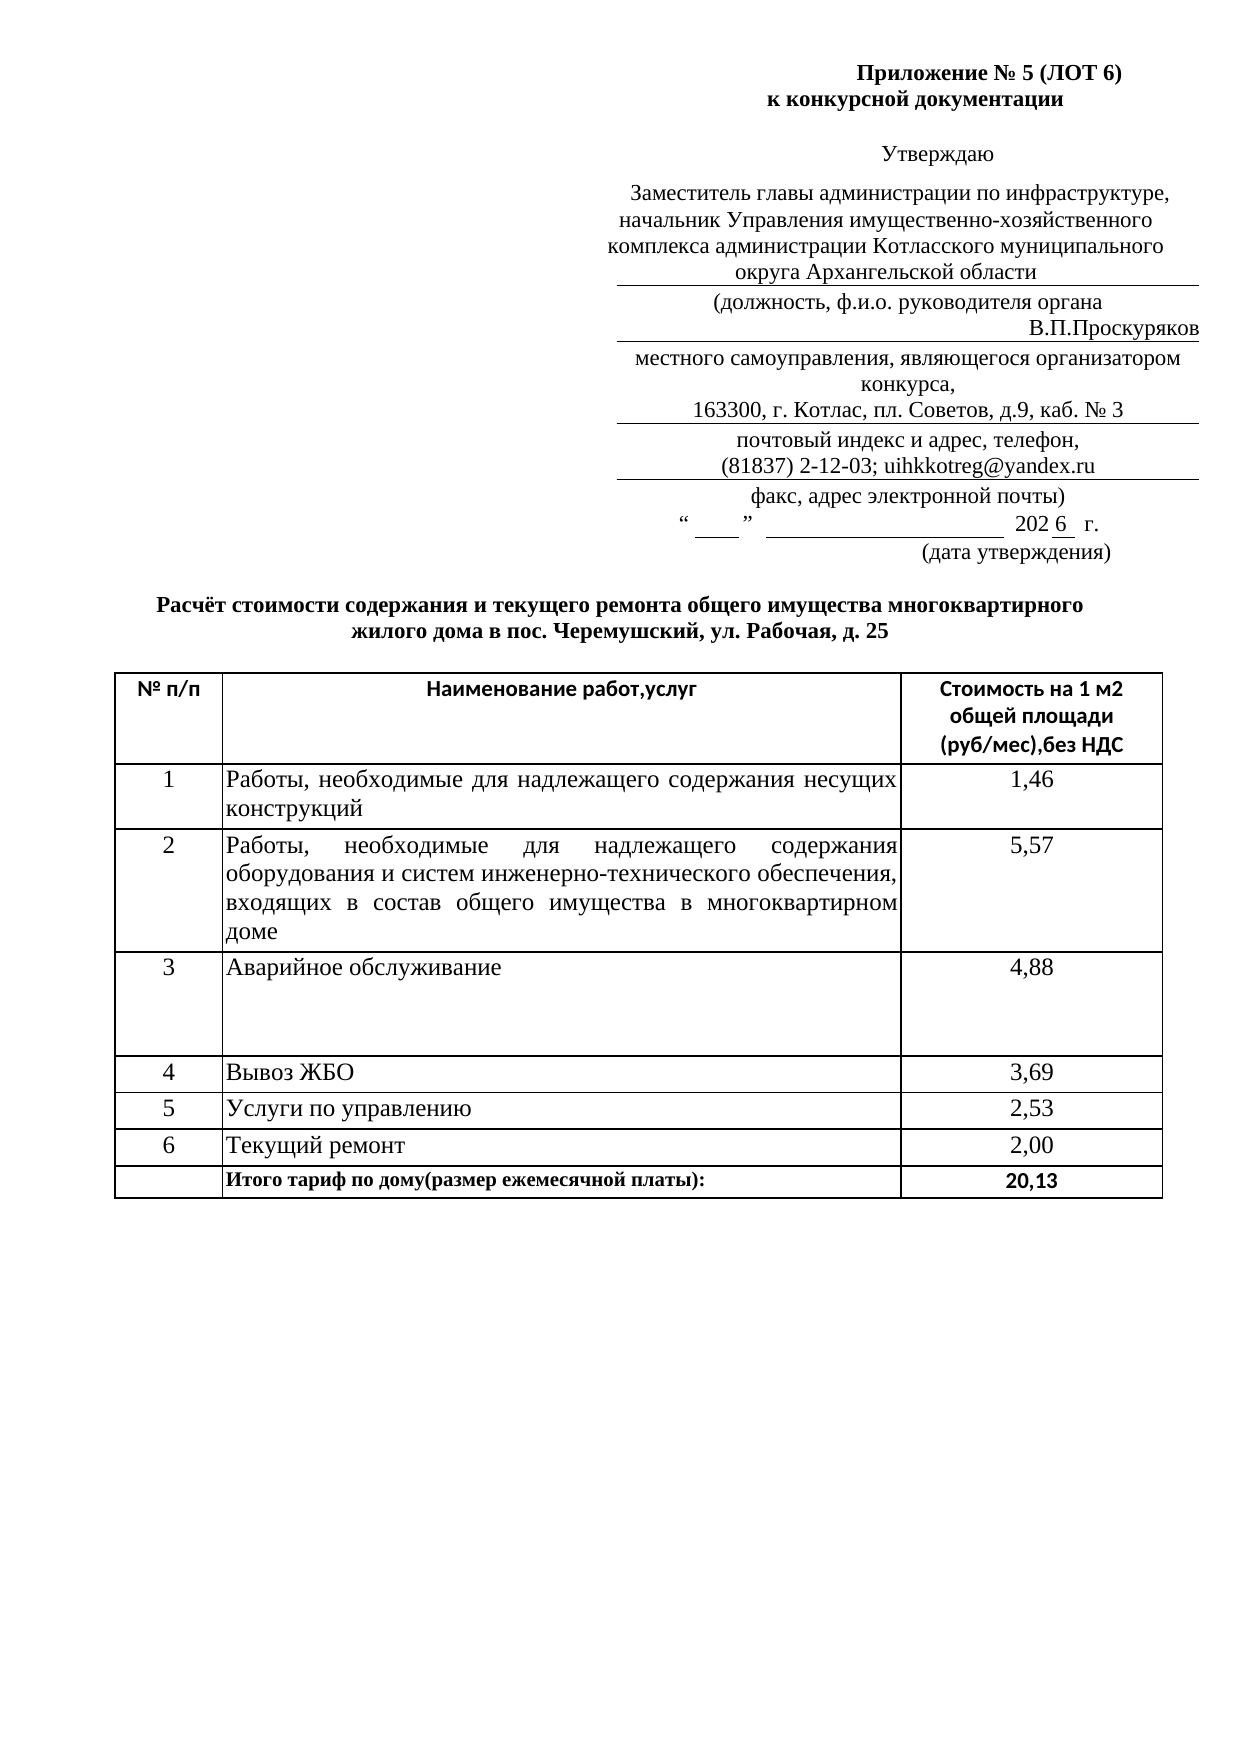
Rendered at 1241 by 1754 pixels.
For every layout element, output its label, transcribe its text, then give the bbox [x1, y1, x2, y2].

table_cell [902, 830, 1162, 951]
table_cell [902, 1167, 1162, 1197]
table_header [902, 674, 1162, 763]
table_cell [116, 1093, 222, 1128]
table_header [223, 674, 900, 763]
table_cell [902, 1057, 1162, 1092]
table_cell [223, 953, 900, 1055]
text Приложение № 5 (ЛОТ 6) [118, 59, 1122, 85]
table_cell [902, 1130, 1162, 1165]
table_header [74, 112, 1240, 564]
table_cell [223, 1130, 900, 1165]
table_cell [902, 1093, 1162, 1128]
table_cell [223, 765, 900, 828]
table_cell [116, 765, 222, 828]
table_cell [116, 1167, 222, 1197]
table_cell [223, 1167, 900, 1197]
text Расчёт стоимости содержания и текущего ремонта общего имущества многоквартирного жилого дома в пос. Черемушский, ул. Рабочая, д. 25 [118, 591, 1122, 643]
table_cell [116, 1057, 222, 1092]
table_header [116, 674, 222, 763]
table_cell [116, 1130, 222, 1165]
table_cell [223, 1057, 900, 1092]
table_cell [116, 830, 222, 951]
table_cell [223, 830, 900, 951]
text к конкурсной документации [709, 85, 1122, 112]
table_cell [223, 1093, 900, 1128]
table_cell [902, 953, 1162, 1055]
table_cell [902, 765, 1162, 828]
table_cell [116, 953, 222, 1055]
